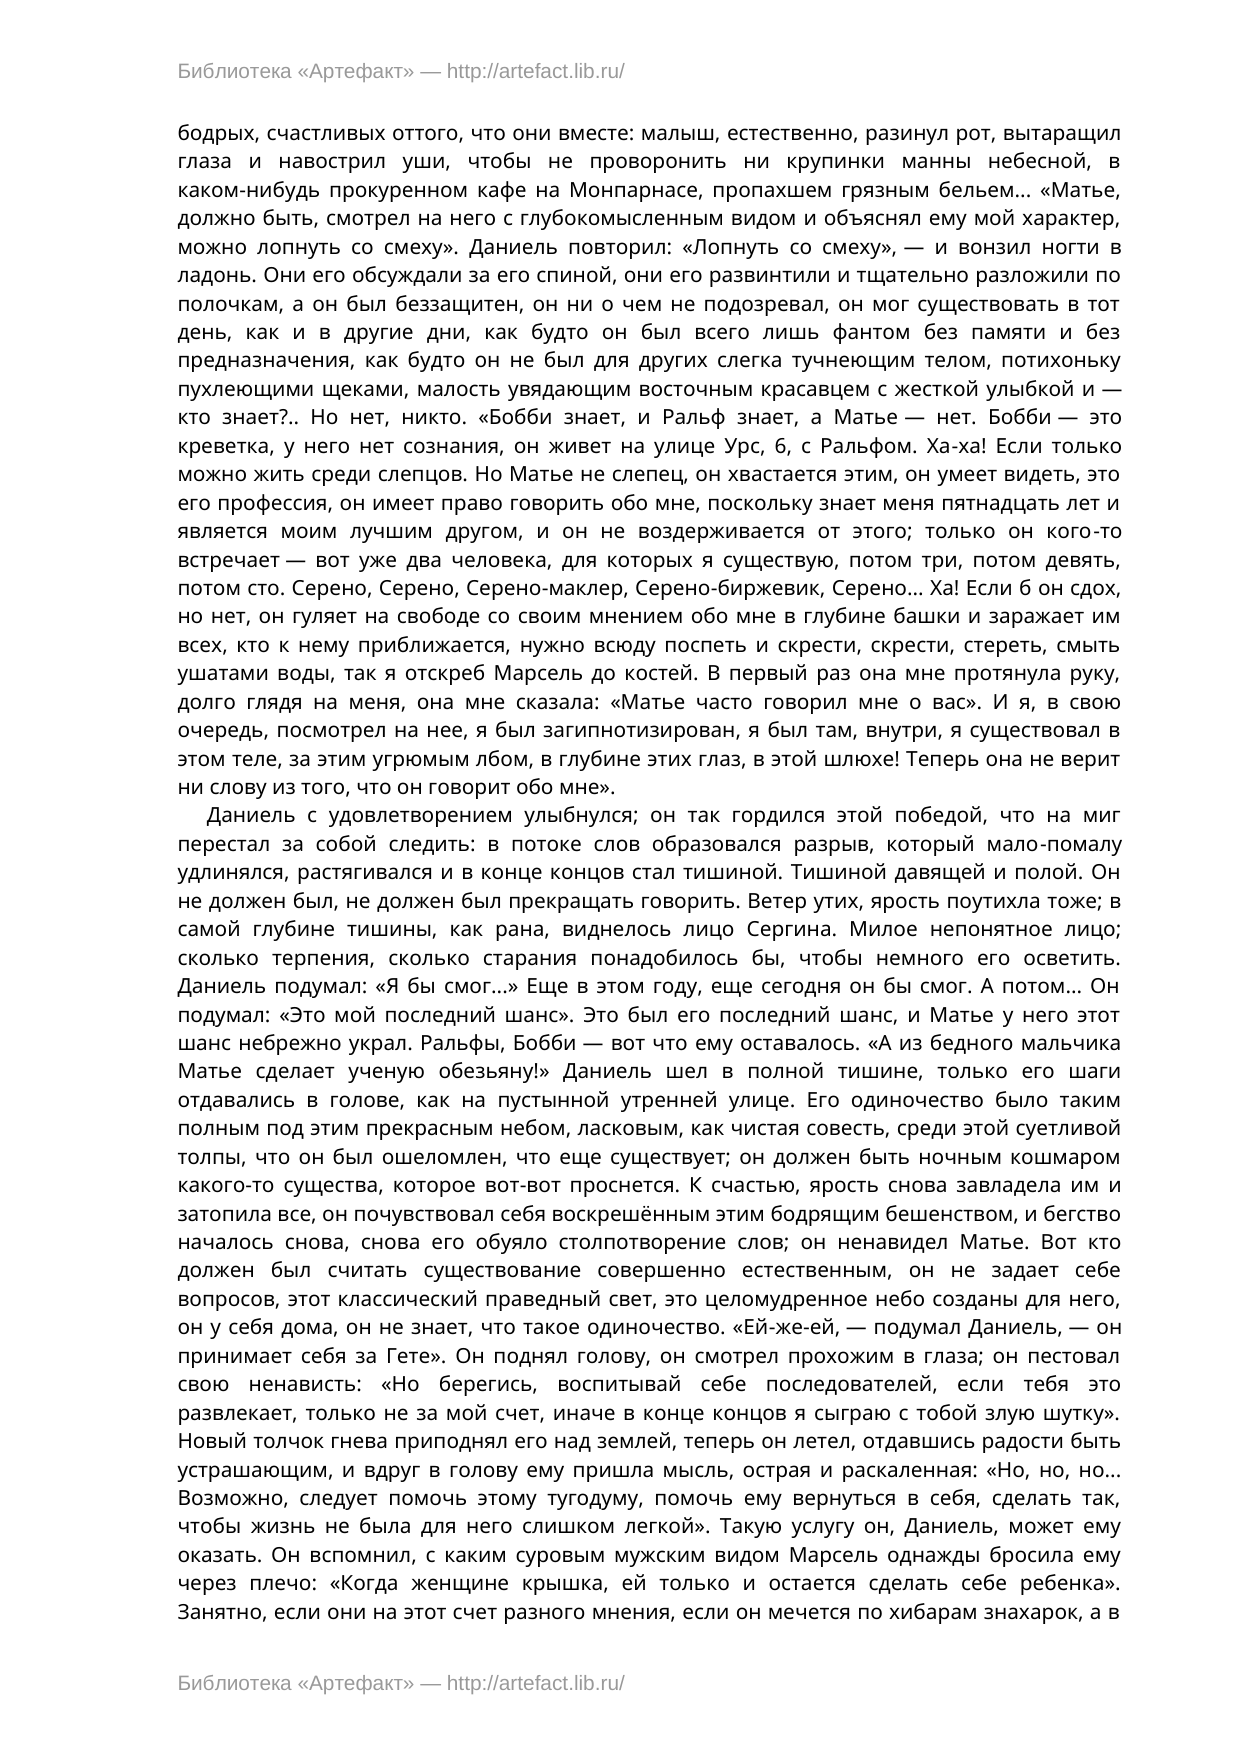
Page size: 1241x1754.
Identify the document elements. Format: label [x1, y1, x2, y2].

text [177, 801, 1122, 1625]
text [177, 118, 1122, 801]
